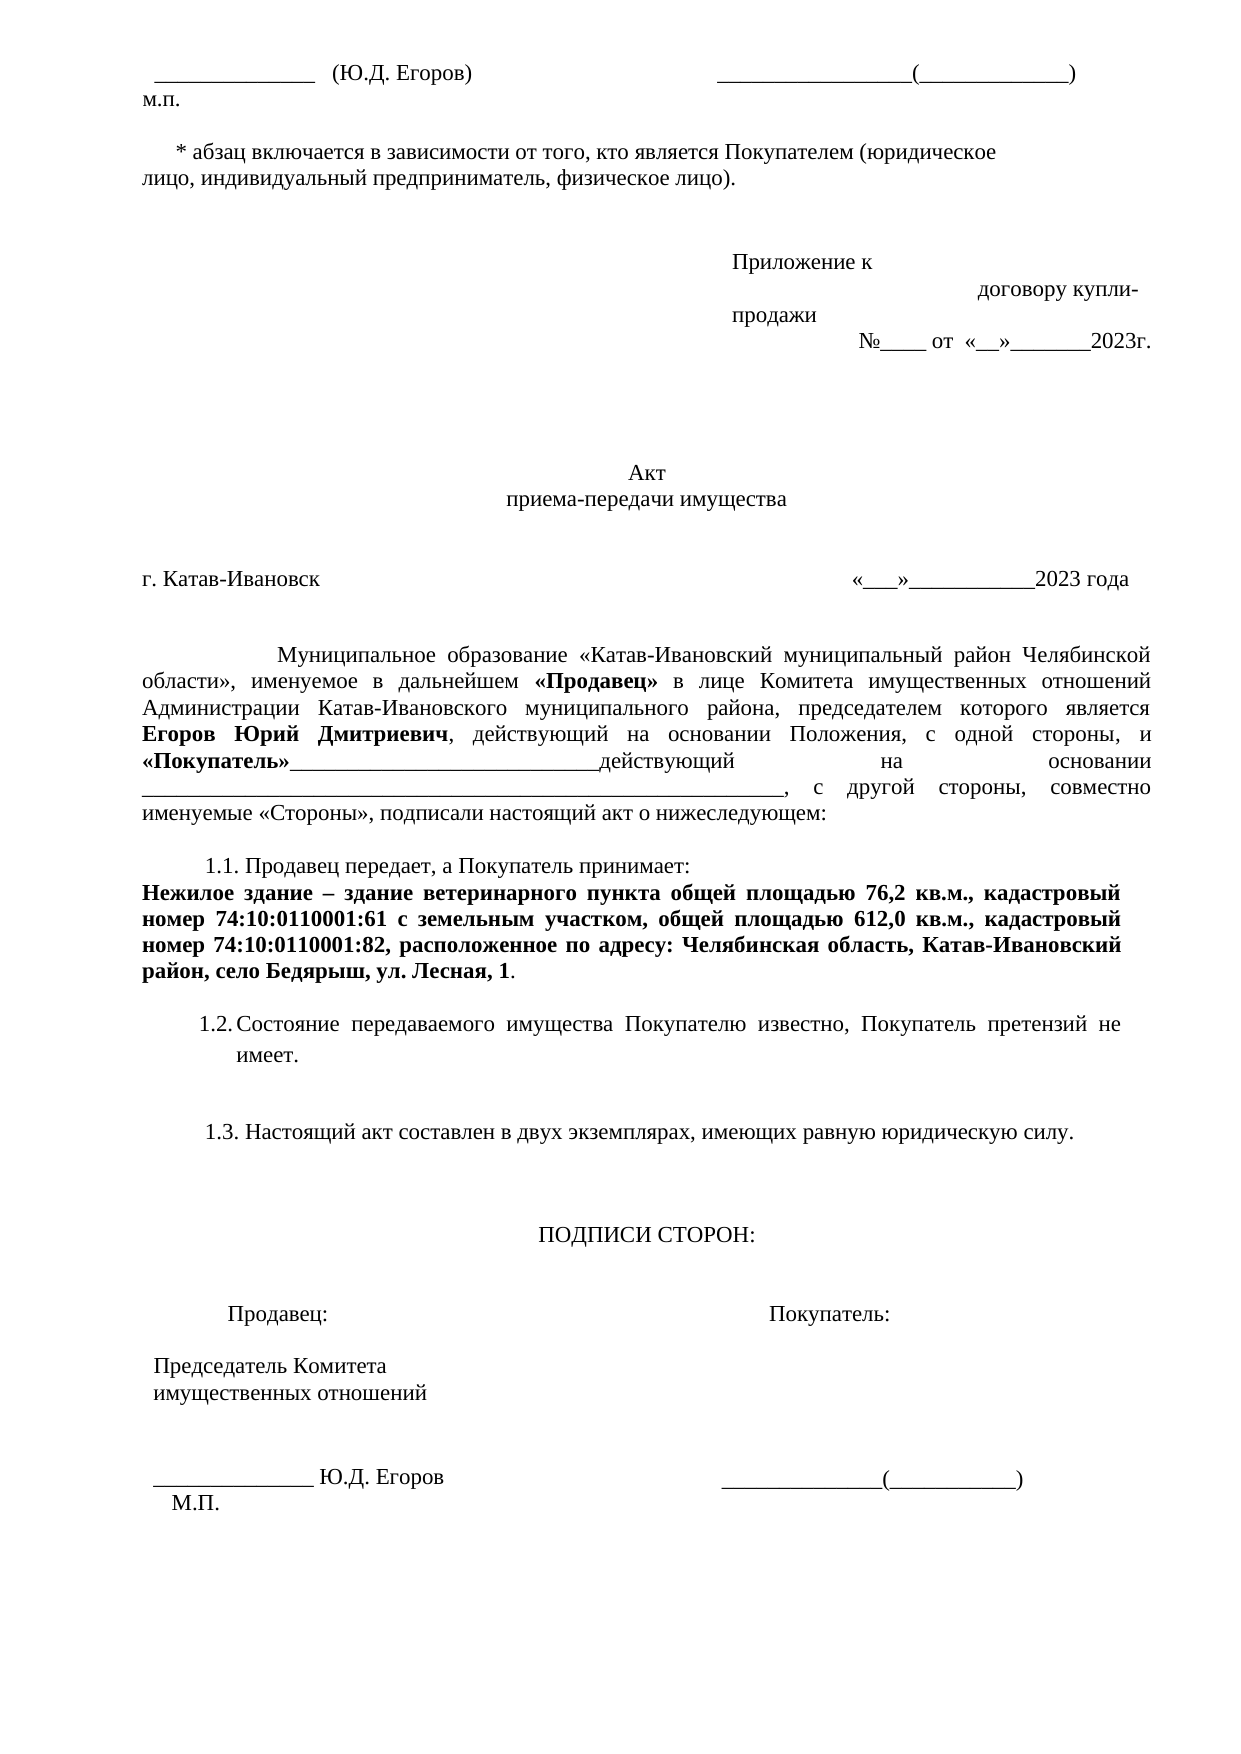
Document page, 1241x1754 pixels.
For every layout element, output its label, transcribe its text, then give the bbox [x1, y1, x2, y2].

text договору купли-продажи [732, 275, 1152, 327]
text ПОДПИСИ СТОРОН: [142, 1221, 1152, 1247]
text г. Катав-Ивановск «___»___________2023 года [142, 564, 1152, 591]
text * абзац включается в зависимости от того, кто является Покупателем (юридическое лицо, индивидуальный предприниматель, физическое лицо). [142, 138, 1036, 191]
table_header Покупатель: [592, 1300, 1081, 1353]
list Состояние передаваемого имущества Покупателю известно, Покупатель претензий не имеет. [199, 1011, 1122, 1067]
text Приложение к [732, 219, 1152, 275]
table_cell Председатель Комитета имущественных отношений ______________ Ю.Д. Егоров М.П. [142, 1353, 592, 1583]
text Муниципальное образование «Катав-Ивановский муниципальный район Челябинской области», именуемое в дальнейшем «Продавец» в лице Комитета имущественных отношений Администрации Катав-Ивановского муниципального района, председателем которого является Егоров Юрий Дмитриевич, действующий на основании Положения, с одной стороны, и «Покупатель»___________________________действующий на основании ________________________________________________________, с другой стороны, совместно именуемые «Стороны», подписали настоящий акт о нижеследующем: [142, 641, 1152, 826]
text №____ от «__»_______2023г. [404, 327, 1152, 354]
text 1.1. Продавец передает, а Покупатель принимает: [142, 852, 1137, 878]
text 1.3. Настоящий акт составлен в двух экземплярах, имеющих равную юридическую силу. [142, 1118, 1152, 1144]
text Нежилое здание – здание ветеринарного пункта общей площадью 76,2 кв.м., кадастровый номер 74:10:0110001:61 с земельным участком, общей площадью 612,0 кв.м., кадастровый номер 74:10:0110001:82, расположенное по адресу: Челябинская область, Катав-Ивановский район, село Бедярыш, ул. Лесная, 1. [142, 878, 1122, 984]
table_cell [644, 59, 1149, 85]
text Акт [142, 459, 1152, 486]
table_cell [138, 59, 643, 85]
table_cell ______________(___________) [592, 1353, 1081, 1583]
text приема-передачи имущества [142, 486, 1152, 512]
table_header Продавец: [142, 1300, 592, 1353]
text м.п. [142, 85, 1152, 112]
